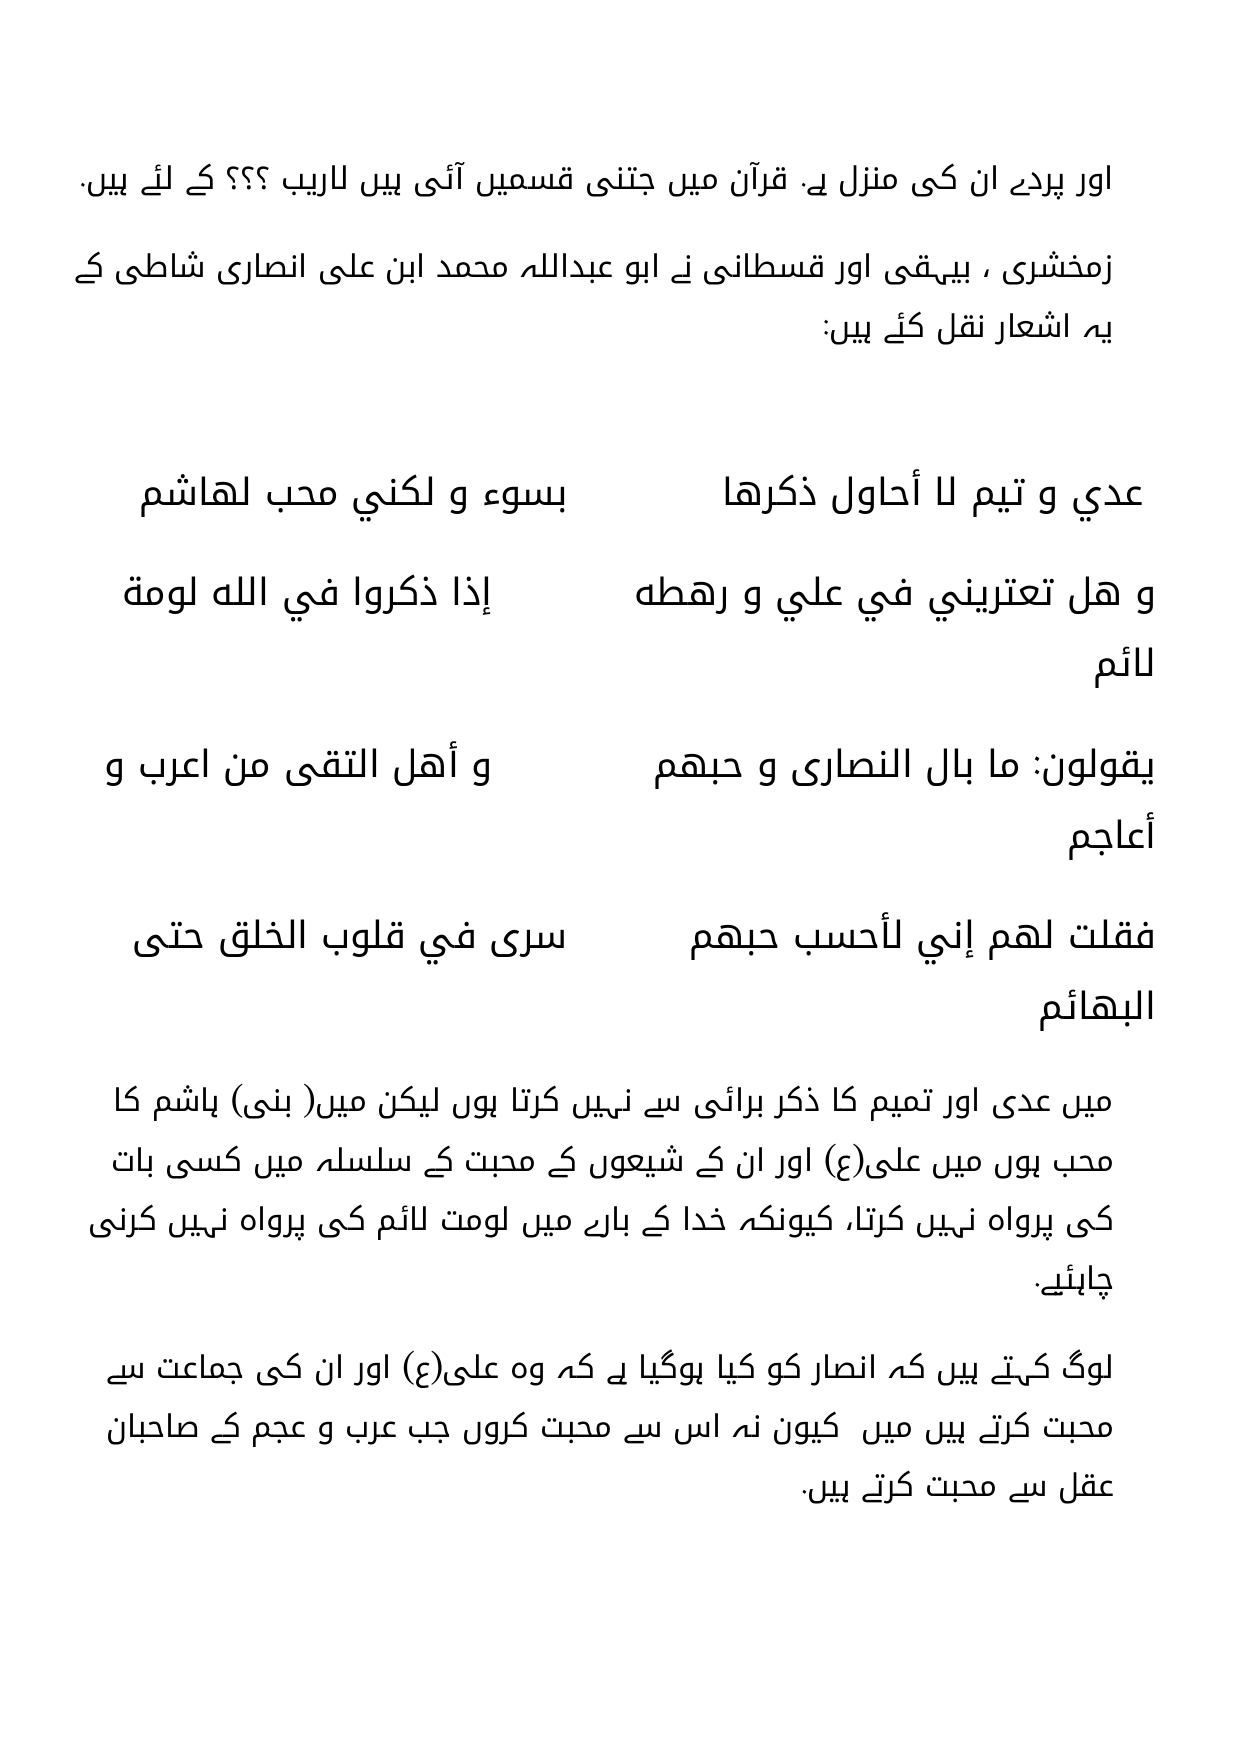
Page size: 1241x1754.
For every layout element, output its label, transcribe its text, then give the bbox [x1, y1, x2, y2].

text و هل تعتريني في علي و رهطه‏ إذا ذکروا في الله لومة لائم‏ [84, 557, 1157, 700]
text عدي‏ و تيم‏ لا أحاول ذكرها بسوء و لكني محب لهاشم‏ [84, 457, 1157, 528]
text لوگ کہتے ہیں کہ انصار کو کیا ہوگیا ہے کہ وہ علی(ع) اور ان کی جماعت سے محبت کرتے ہیں میں کیون نہ اس سے محبت کروں جب عرب و عجم کے صاحبان عقل سے محبت کرتے ہیں. [72, 1338, 1114, 1516]
text اور پردے ان کی منزل ہے. قرآن میں جتنی قسمیں آئی ہیں لاریب ؟؟؟ کے لئے ہیں. [72, 149, 1114, 208]
text يقولون: ما بال النصارى و حبهم‏ و أهل التقى من اعرب و أعاجم‏ [84, 729, 1157, 871]
text میں عدی اور تمیم کا ذکر برائی سے نہیں کرتا ہوں لیکن میں( بنی) ہاشم کا محب ہوں میں علی(ع) اور ان کے شیعوں کے محبت کے سلسلہ میں کسی بات کی پرواہ نہیں کرتا، کیونکہ خدا کے بارے میں لومت لائم کی پرواہ نہیں کرنی چاہئیے. [72, 1072, 1114, 1309]
text فقلت لهم إني لأحسب حبهم‏ سری في قلوب الخلق حتی البهائم‏ [84, 900, 1157, 1043]
text زمخشری ، بیہقی اور قسطانی نے ابو عبداللہ محمد ابن علی انصاری شاطی کے یہ اشعار نقل کئے ہیں: [72, 238, 1114, 356]
